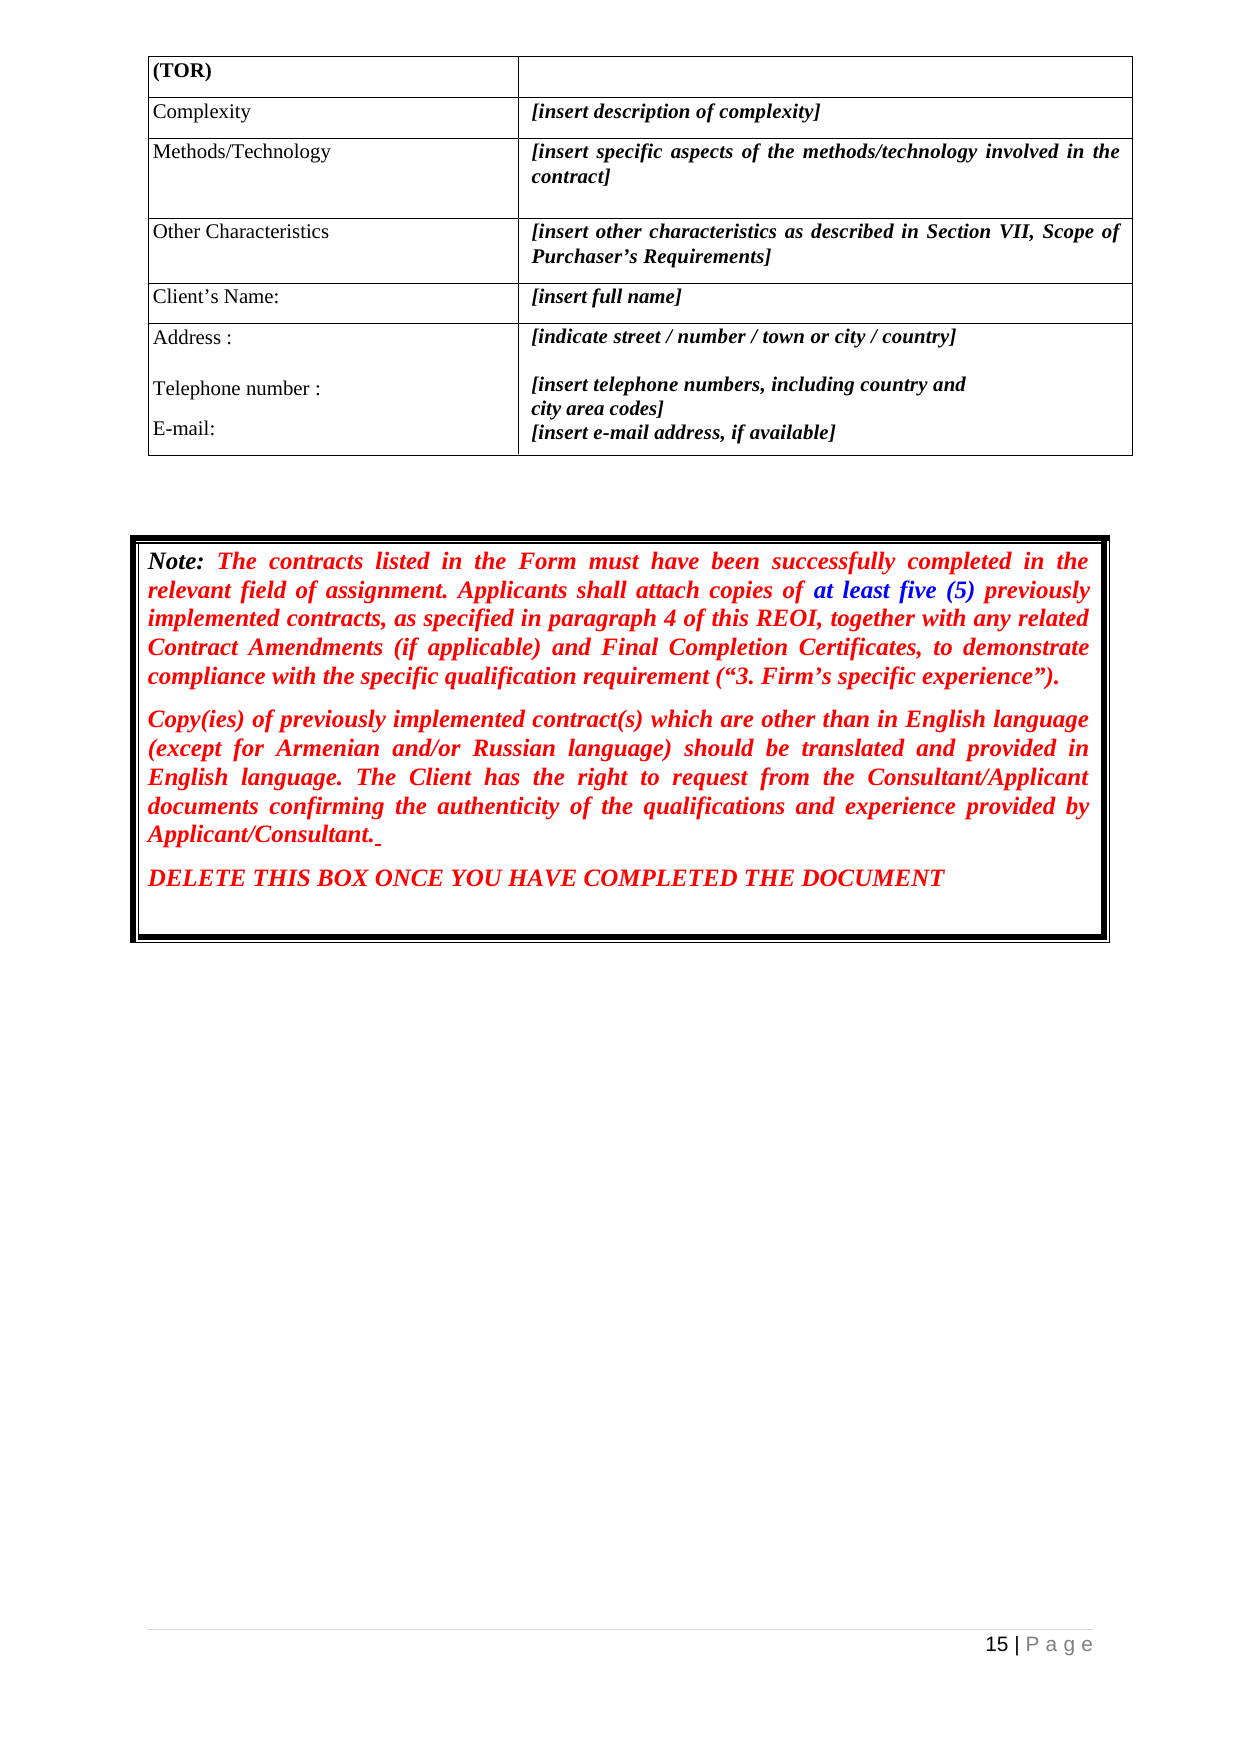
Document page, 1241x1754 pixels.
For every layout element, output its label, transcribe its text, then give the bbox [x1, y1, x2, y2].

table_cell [149, 57, 518, 97]
table_cell [indicate street / number / town or city / country] [insert telephone numbers, including country and city area codes] [insert e-mail address, if available] [519, 324, 1132, 454]
table_cell [519, 57, 1132, 97]
text DELETE THIS BOX ONCE YOU HAVE COMPLETED THE DOCUMENT [139, 852, 1101, 892]
text Note: The contracts listed in the Form must have been successfully completed in the relevant field of assignment. Applicants shall attach copies of at least five (5) previously implemented contracts, as specified in paragraph 4 of this REOI, together with any related Contract Amendments (if applicable) and Final Completion Certificates, to demonstrate compliance with the specific qualification requirement (“3. Firm’s specific experience”). [139, 544, 1101, 690]
table_cell [insert description of complexity] [519, 98, 1132, 137]
table_cell [insert full name] [519, 284, 1132, 323]
text Copy(ies) of previously implemented contract(s) which are other than in English language (except for Armenian and/or Russian language) should be translated and provided in English language. The Client has the right to request from the Consultant/Applicant documents confirming the authenticity of the qualifications and experience provided by Applicant/Consultant. [139, 693, 1101, 848]
table_cell Other Characteristics [149, 219, 518, 283]
table_cell Address : Telephone number : E-mail: [149, 324, 518, 454]
table_cell [insert specific aspects of the methods/technology involved in the contract] [519, 139, 1132, 217]
table_cell Client’s Name: [149, 284, 518, 323]
table_cell [insert other characteristics as described in Section VII, Scope of Purchaser’s Requirements] [519, 219, 1132, 283]
table_cell Complexity [149, 98, 518, 137]
table_cell Methods/Technology [149, 139, 518, 217]
